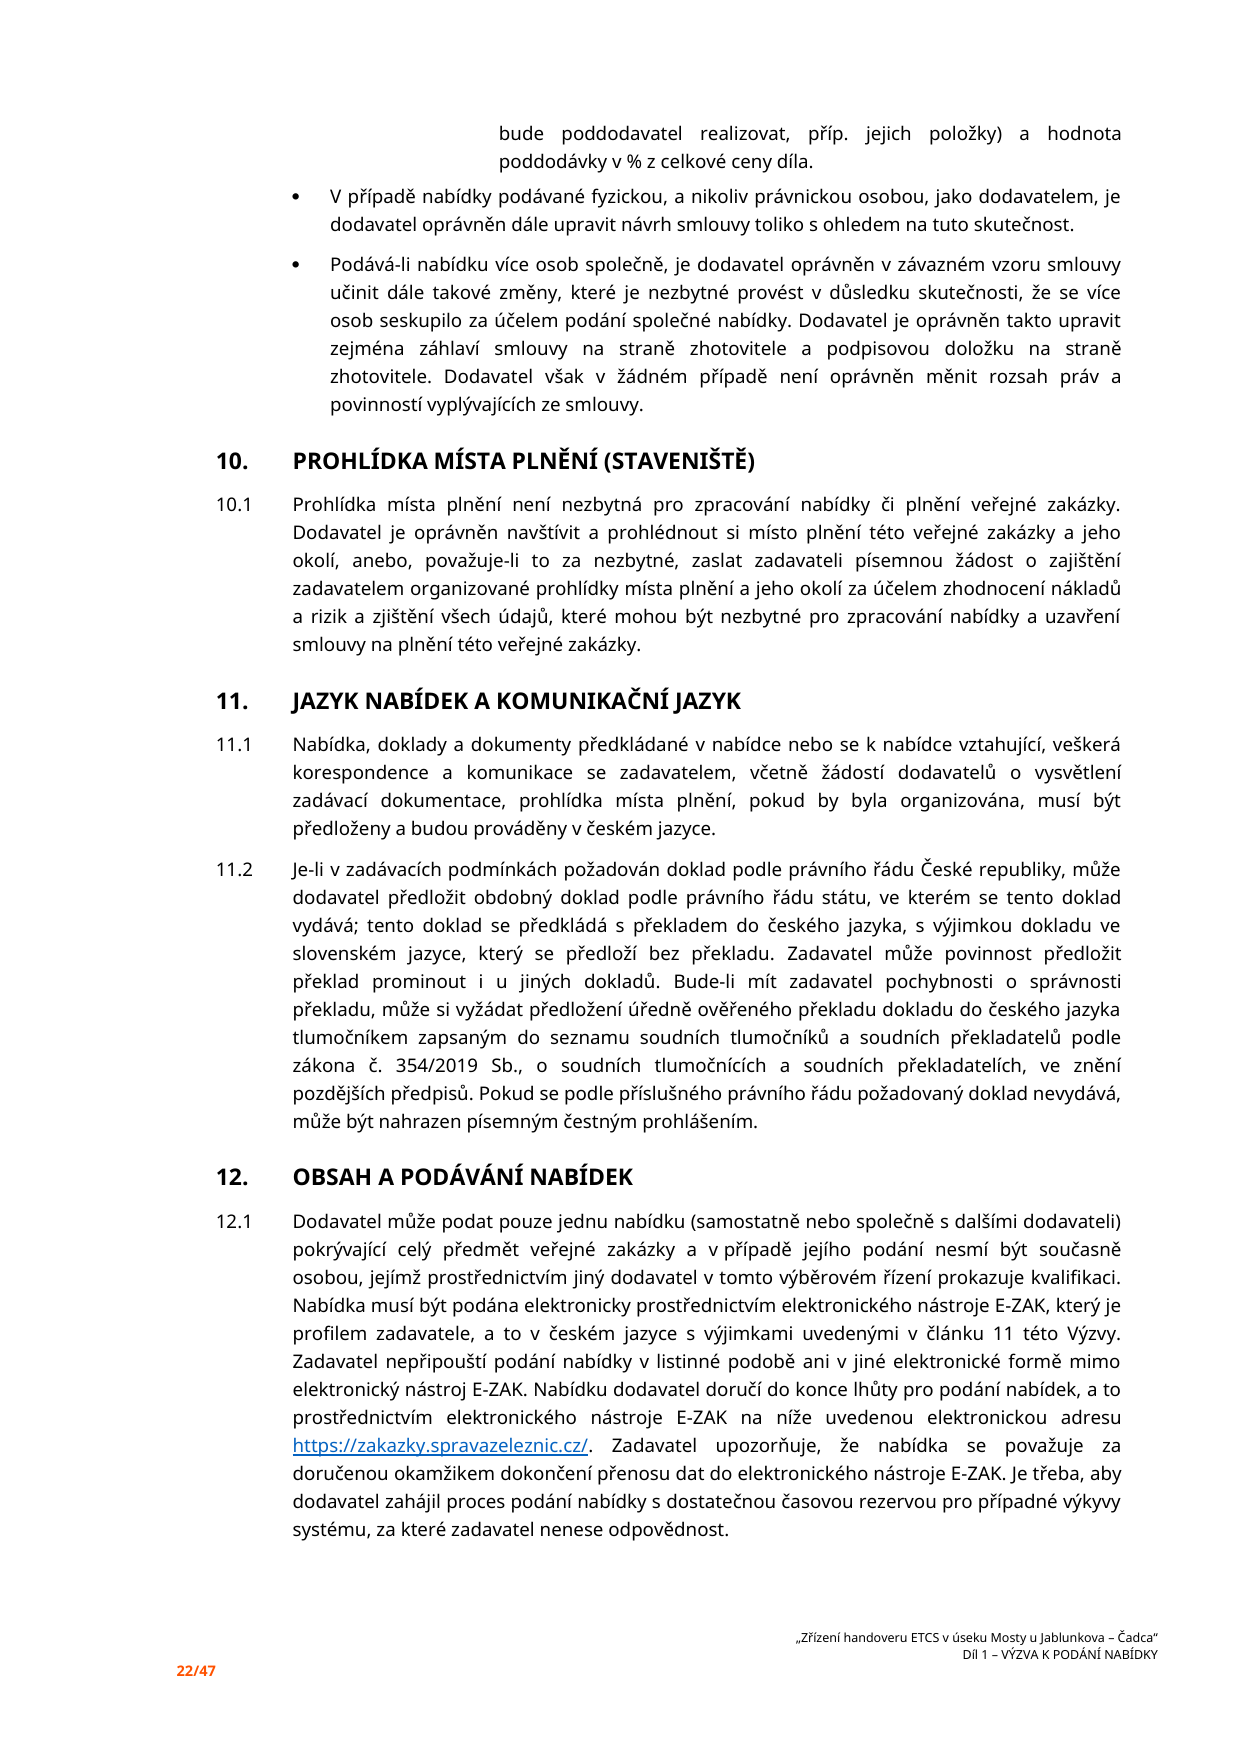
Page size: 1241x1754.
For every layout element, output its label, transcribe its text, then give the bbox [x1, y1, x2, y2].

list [461, 121, 1122, 174]
text Dodavatel může podat pouze jednu nabídku (samostatně nebo společně s dalšími dodavateli) pokrývající celý předmět veřejné zakázky a v případě jejího podání nesmí být současně osobou, jejímž prostřednictvím jiný dodavatel v tomto výběrovém řízení prokazuje kvalifikaci. Nabídka musí být podána elektronicky prostřednictvím elektronického nástroje E-ZAK, který je profilem zadavatele, a to v českém jazyce s výjimkami uvedenými v článku 11 této Výzvy. Zadavatel nepřipouští podání nabídky v listinné podobě ani v jiné elektronické formě mimo elektronický nástroj E-ZAK. Nabídku dodavatel doručí do konce lhůty pro podání nabídek, a to prostřednictvím elektronického nástroje E-ZAK na níže uvedenou elektronickou adresu https://zakazky.spravazeleznic.cz/. Zadavatel upozorňuje, že nabídka se považuje za doručenou okamžikem dokončení přenosu dat do elektronického nástroje E-ZAK. Je třeba, aby dodavatel zahájil proces podání nabídky s dostatečnou časovou rezervou pro případné výkyvy systému, za které zadavatel nenese odpovědnost. [216, 1208, 1122, 1542]
list Podává-li nabídku více osob společně, je dodavatel oprávněn v závazném vzoru smlouvy učinit dále takové změny, které je nezbytné provést v důsledku skutečnosti, že se více osob seskupilo za účelem podání společné nabídky. Dodavatel je oprávněn takto upravit zejména záhlaví smlouvy na straně zhotovitele a podpisovou doložku na straně zhotovitele. Dodavatel však v žádném případě není oprávněn měnit rozsah práv a povinností vyplývajících ze smlouvy. [292, 251, 1122, 417]
text JAZYK NABÍDEK A KOMUNIKAČNÍ JAZYK [216, 684, 1122, 716]
text Nabídka, doklady a dokumenty předkládané v nabídce nebo se k nabídce vztahující, veškerá korespondence a komunikace se zadavatelem, včetně žádostí dodavatelů o vysvětlení zadávací dokumentace, prohlídka místa plnění, pokud by byla organizována, musí být předloženy a budou prováděny v českém jazyce. [216, 731, 1122, 841]
text OBSAH A PODÁVÁNÍ NABÍDEK [216, 1161, 1122, 1192]
text Prohlídka místa plnění není nezbytná pro zpracování nabídky či plnění veřejné zakázky. Dodavatel je oprávněn navštívit a prohlédnout si místo plnění této veřejné zakázky a jeho okolí, anebo, považuje-li to za nezbytné, zaslat zadavateli písemnou žádost o zajištění zadavatelem organizované prohlídky místa plnění a jeho okolí za účelem zhodnocení nákladů a rizik a zjištění všech údajů, které mohou být nezbytné pro zpracování nabídky a uzavření smlouvy na plnění této veřejné zakázky. [216, 491, 1122, 657]
text Je-li v zadávacích podmínkách požadován doklad podle právního řádu České republiky, může dodavatel předložit obdobný doklad podle právního řádu státu, ve kterém se tento doklad vydává; tento doklad se předkládá s překladem do českého jazyka, s výjimkou dokladu ve slovenském jazyce, který se předloží bez překladu. Zadavatel může povinnost předložit překlad prominout i u jiných dokladů. Bude-li mít zadavatel pochybnosti o správnosti překladu, může si vyžádat předložení úředně ověřeného překladu dokladu do českého jazyka tlumočníkem zapsaným do seznamu soudních tlumočníků a soudních překladatelů podle zákona č. 354/2019 Sb., o soudních tlumočnících a soudních překladatelích, ve znění pozdějších předpisů. Pokud se podle příslušného právního řádu požadovaný doklad nevydává, může být nahrazen písemným čestným prohlášením. [216, 856, 1122, 1134]
text PROHLÍDKA MÍSTA PLNĚNÍ (STAVENIŠTĚ) [216, 444, 1122, 476]
list V případě nabídky podávané fyzickou, a nikoliv právnickou osobou, jako dodavatelem, je dodavatel oprávněn dále upravit návrh smlouvy toliko s ohledem na tuto skutečnost. [292, 183, 1122, 236]
